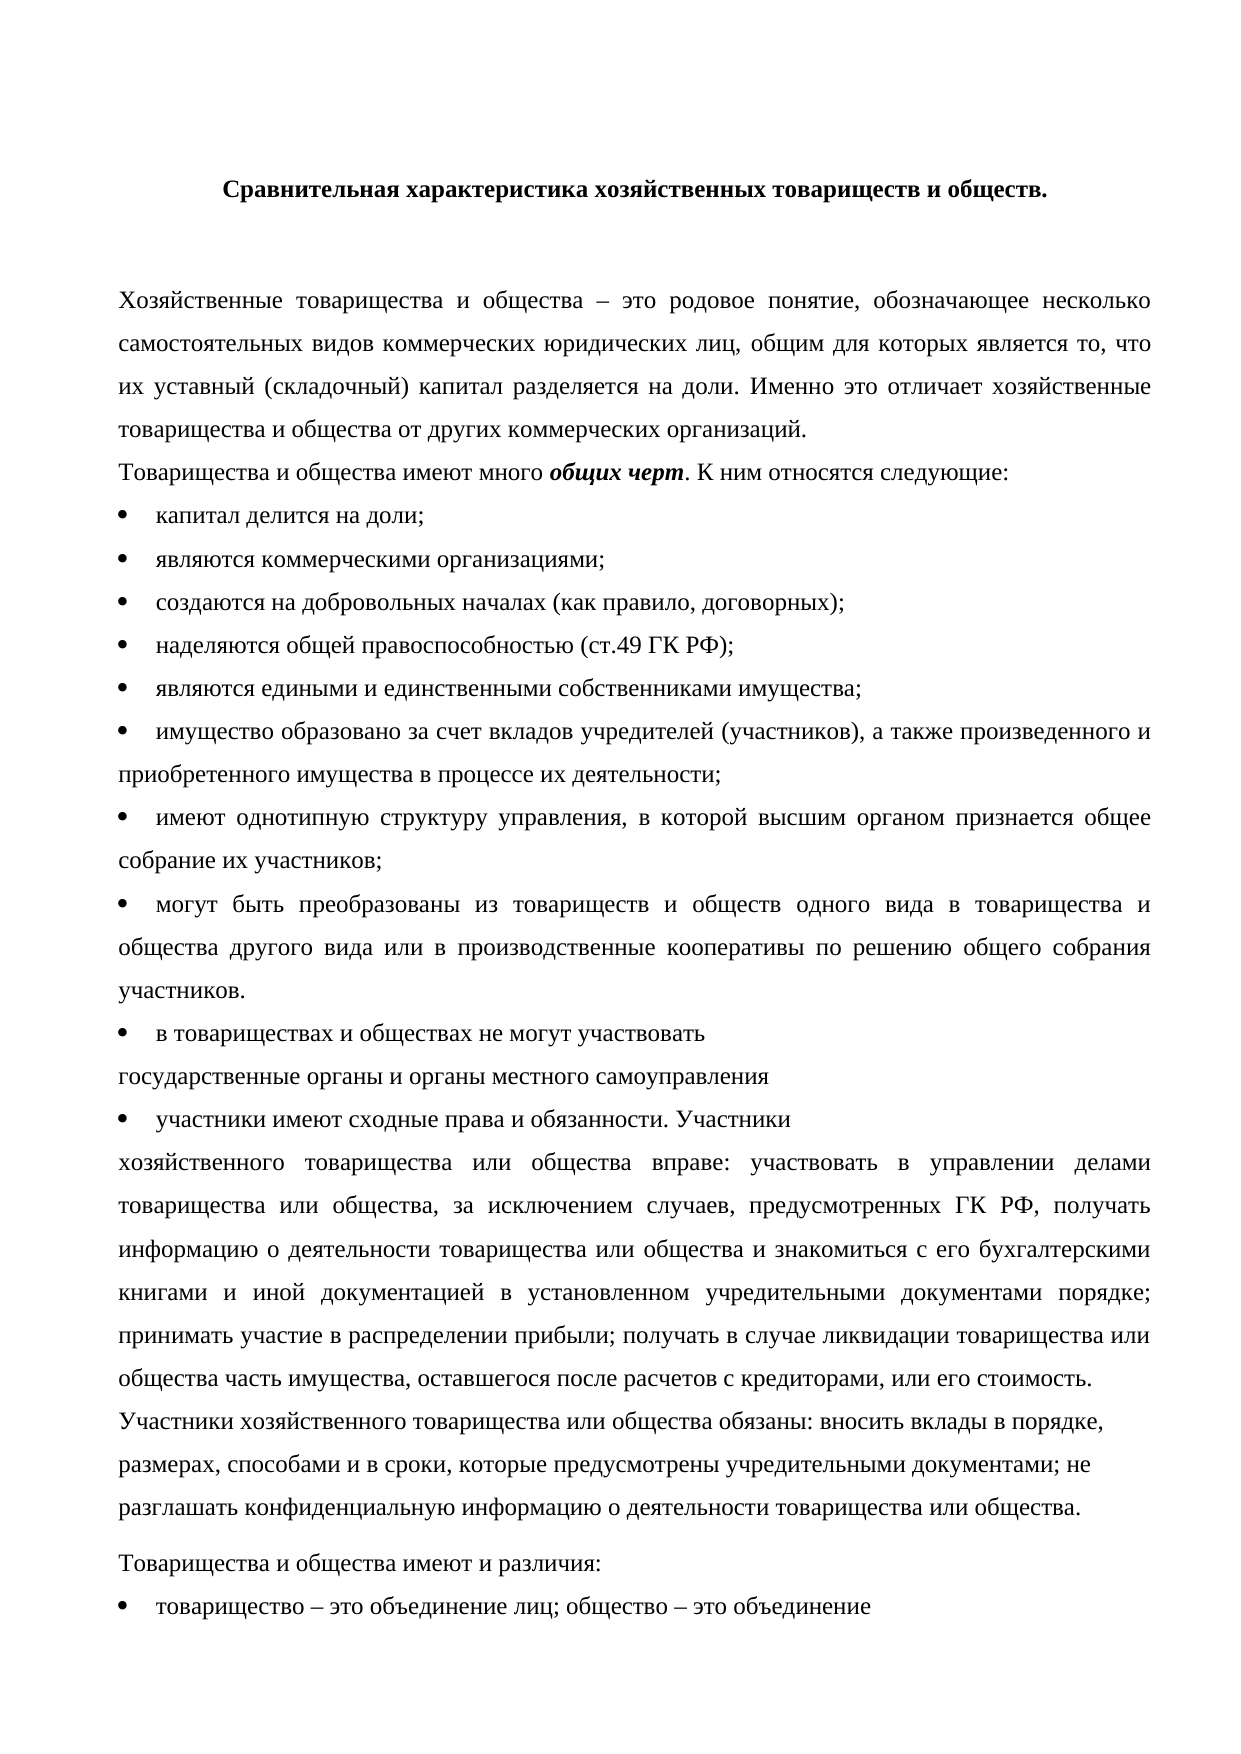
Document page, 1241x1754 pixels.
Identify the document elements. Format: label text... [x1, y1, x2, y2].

list в товариществах и обществах не могут участвовать [118, 1018, 1152, 1047]
text Участники хозяйственного товарищества или общества обязаны: вносить вклады в порядке, размерах, способами и в сроки, которые предусмотрены учредительными документами; не разглашать конфиденциальную информацию о деятельности товарищества или общества. [118, 1406, 1152, 1521]
list являются коммерческими организациями; [118, 544, 1152, 572]
list капитал делится на доли; [118, 501, 1152, 529]
text Товарищества и общества имеют много общих черт. К ним относятся следующие: [118, 457, 1152, 486]
text Сравнительная характеристика хозяйственных товариществ и обществ. [118, 174, 1152, 202]
list наделяются общей правоспособностью (ст.49 ГК РФ); [118, 630, 1152, 659]
text Товарищества и общества имеют и различия: [118, 1548, 1152, 1577]
list имущество образовано за счет вкладов учредителей (участников), а также произведенного и приобретенного имущества в процессе их деятельности; [118, 716, 1152, 788]
text Хозяйственные товарищества и общества – это родовое понятие, обозначающее несколько самостоятельных видов коммерческих юридических лиц, общим для которых является то, что их уставный (складочный) капитал разделяется на доли. Именно это отличает хозяйственные товарищества и общества от других коммерческих организаций. [118, 285, 1152, 443]
list создаются на добровольных началах (как правило, договорных); [118, 587, 1152, 616]
list участники имеют сходные права и обязанности. Участники [118, 1104, 1152, 1133]
list товарищество – это объединение лиц; общество – это объединение [118, 1591, 1152, 1620]
text хозяйственного товарищества или общества вправе: участвовать в управлении делами товарищества или общества, за исключением случаев, предусмотренных ГК РФ, получать информацию о деятельности товарищества или общества и знакомиться с его бухгалтерскими книгами и иной документацией в установленном учредительными документами порядке; принимать участие в распределении прибыли; получать в случае ликвидации товарищества или общества часть имущества, оставшегося после расчетов с кредиторами, или его стоимость. [118, 1147, 1152, 1392]
text государственные органы и органы местного самоуправления [118, 1061, 1152, 1090]
list имеют однотипную структуру управления, в которой высшим органом признается общее собрание их участников; [118, 802, 1152, 874]
list могут быть преобразованы из товариществ и обществ одного вида в товарищества и общества другого вида или в производственные кооперативы по решению общего собрания участников. [118, 889, 1152, 1004]
list являются едиными и единственными собственниками имущества; [118, 673, 1152, 702]
